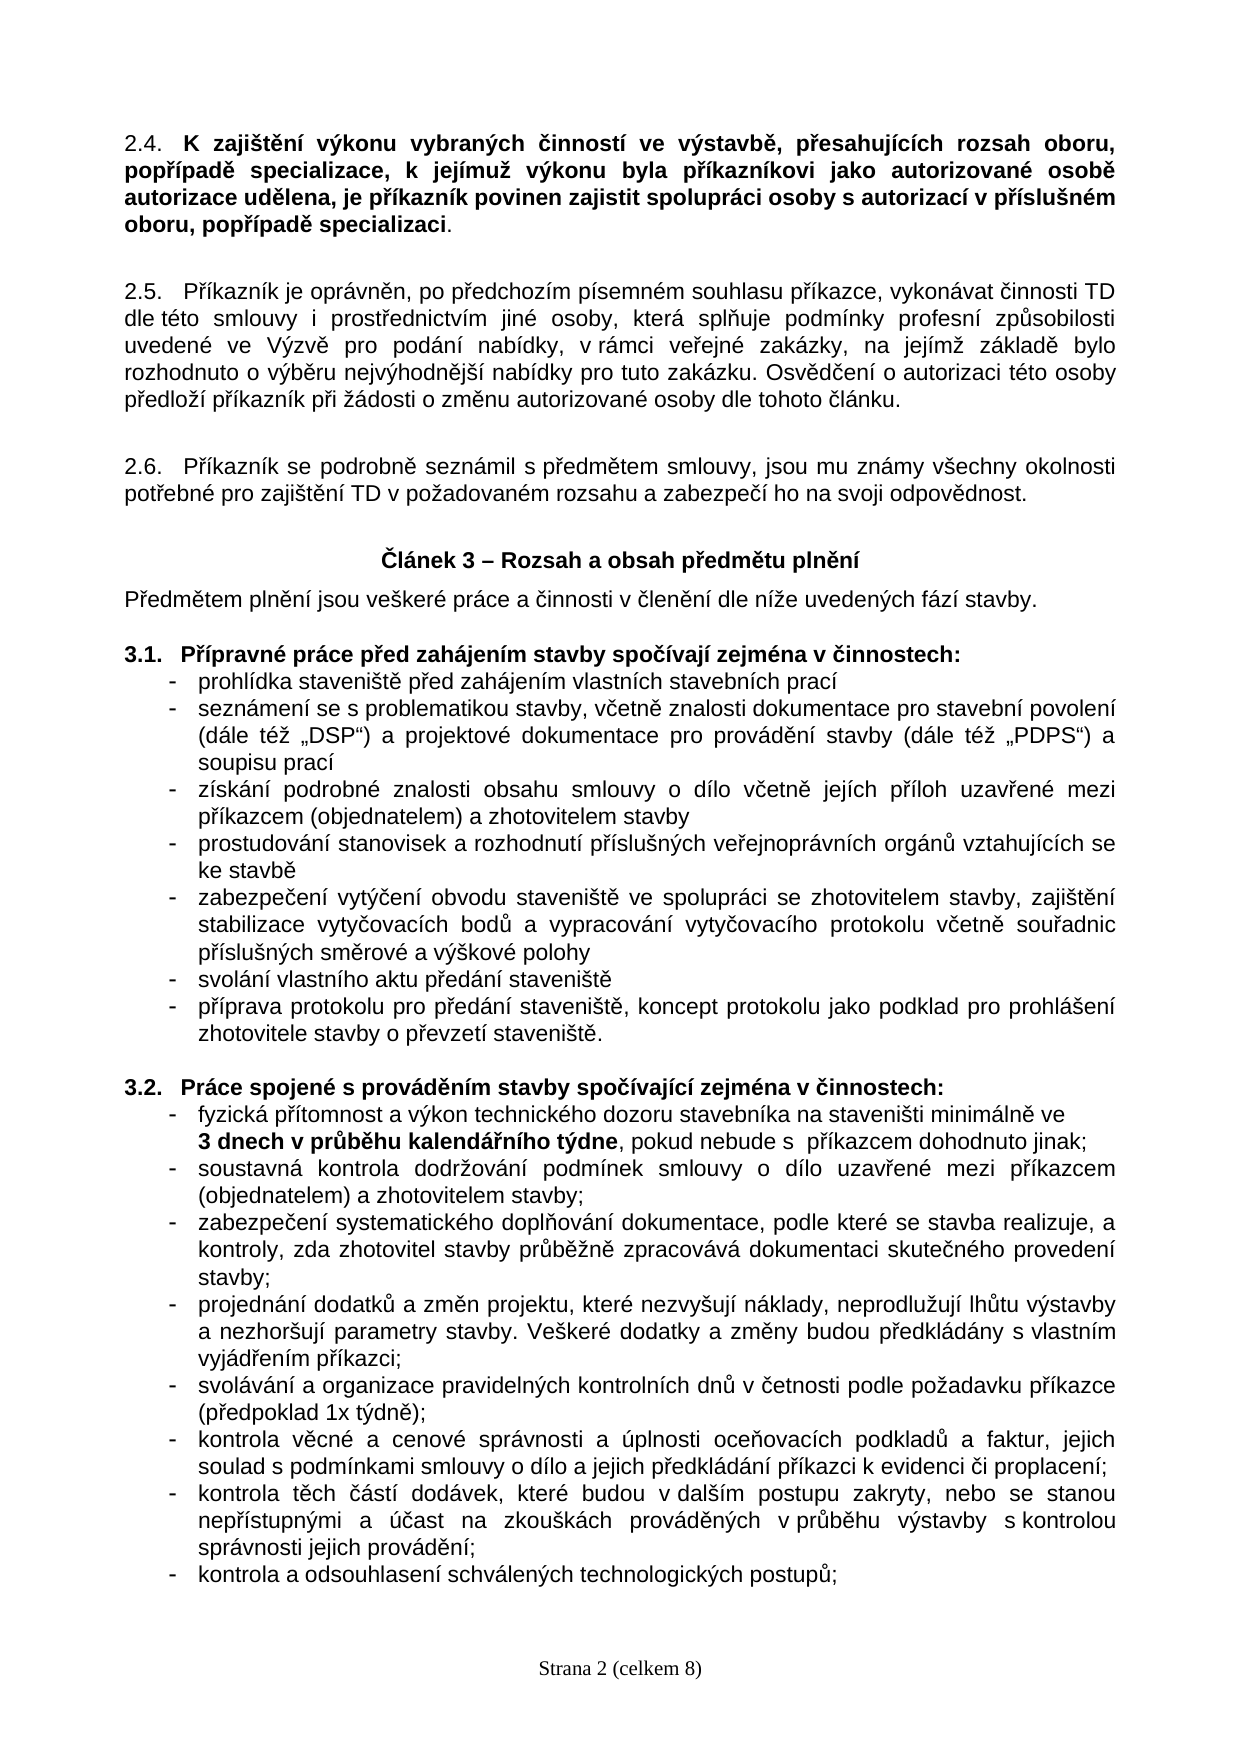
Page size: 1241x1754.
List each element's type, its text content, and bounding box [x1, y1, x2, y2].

list příprava protokolu pro předání staveniště, koncept protokolu jako podklad pro prohlášení zhotovitele stavby o převzetí staveniště. [168, 992, 1116, 1047]
list získání podrobné znalosti obsahu smlouvy o dílo včetně jejích příloh uzavřené mezi příkazcem (objednatelem) a zhotovitelem stavby [168, 776, 1116, 830]
list zabezpečení systematického doplňování dokumentace, podle které se stavba realizuje, a kontroly, zda zhotovitel stavby průběžně zpracovává dokumentaci skutečného provedení stavby; [168, 1209, 1116, 1290]
list kontrola věcné a cenové správnosti a úplnosti oceňovacích podkladů a faktur, jejich soulad s podmínkami smlouvy o dílo a jejich předkládání příkazci k evidenci či proplacení; [168, 1426, 1116, 1480]
list Příkazník se podrobně seznámil s předmětem smlouvy, jsou mu známy všechny okolnosti potřebné pro zajištění TD v požadovaném rozsahu a zabezpečí ho na svoji odpovědnost. [124, 453, 1116, 507]
list soustavná kontrola dodržování podmínek smlouvy o dílo uzavřené mezi příkazcem (objednatelem) a zhotovitelem stavby; [168, 1155, 1116, 1209]
list projednání dodatků a změn projektu, které nezvyšují náklady, neprodlužují lhůtu výstavby a nezhoršují parametry stavby. Veškeré dodatky a změny budou předkládány s vlastním vyjádřením příkazci; [168, 1290, 1116, 1372]
text Článek 3 – Rozsah a obsah předmětu plnění [124, 547, 1116, 574]
list svolávání a organizace pravidelných kontrolních dnů v četnosti podle požadavku příkazce (předpoklad 1x týdně); [168, 1372, 1116, 1426]
text Předmětem plnění jsou veškeré práce a činnosti v členění dle níže uvedených fází stavby. [124, 586, 1116, 613]
list seznámení se s problematikou stavby, včetně znalosti dokumentace pro stavební povolení (dále též „DSP“) a projektové dokumentace pro provádění stavby (dále též „PDPS“) a soupisu prací [168, 694, 1116, 776]
list K zajištění výkonu vybraných činností ve výstavbě, přesahujících rozsah oboru, popřípadě specializace, k jejímuž výkonu byla příkazníkovi jako autorizované osobě autorizace udělena, je příkazník povinen zajistit spolupráci osoby s autorizací v příslušném oboru, popřípadě specializaci. [124, 130, 1116, 238]
list kontrola a odsouhlasení schválených technologických postupů; [168, 1561, 1116, 1588]
list Příkazník je oprávněn, po předchozím písemném souhlasu příkazce, vykonávat činnosti TD dle této smlouvy i prostřednictvím jiné osoby, která splňuje podmínky profesní způsobilosti uvedené ve Výzvě pro podání nabídky, v rámci veřejné zakázky, na jejímž základě bylo rozhodnuto o výběru nejvýhodnější nabídky pro tuto zakázku. Osvědčení o autorizaci této osoby předloží příkazník při žádosti o změnu autorizované osoby dle tohoto článku. [124, 278, 1116, 413]
list fyzická přítomnost a výkon technického dozoru stavebníka na staveništi minimálně ve 3 dnech v průběhu kalendářního týdne, pokud nebude s příkazcem dohodnuto jinak; [168, 1101, 1116, 1155]
list Přípravné práce před zahájením stavby spočívají zejména v činnostech: [124, 640, 1116, 667]
list kontrola těch částí dodávek, které budou v dalším postupu zakryty, nebo se stanou nepřístupnými a účast na zkouškách prováděných v průběhu výstavby s kontrolou správnosti jejich provádění; [168, 1480, 1116, 1561]
list Práce spojené s prováděním stavby spočívající zejména v činnostech: [124, 1074, 1116, 1101]
list svolání vlastního aktu předání staveniště [168, 965, 1116, 992]
list prostudování stanovisek a rozhodnutí příslušných veřejnoprávních orgánů vztahujících se ke stavbě [168, 830, 1116, 884]
list prohlídka staveniště před zahájením vlastních stavebních prací [168, 667, 1116, 694]
list zabezpečení vytýčení obvodu staveniště ve spolupráci se zhotovitelem stavby, zajištění stabilizace vytyčovacích bodů a vypracování vytyčovacího protokolu včetně souřadnic příslušných směrové a výškové polohy [168, 884, 1116, 965]
